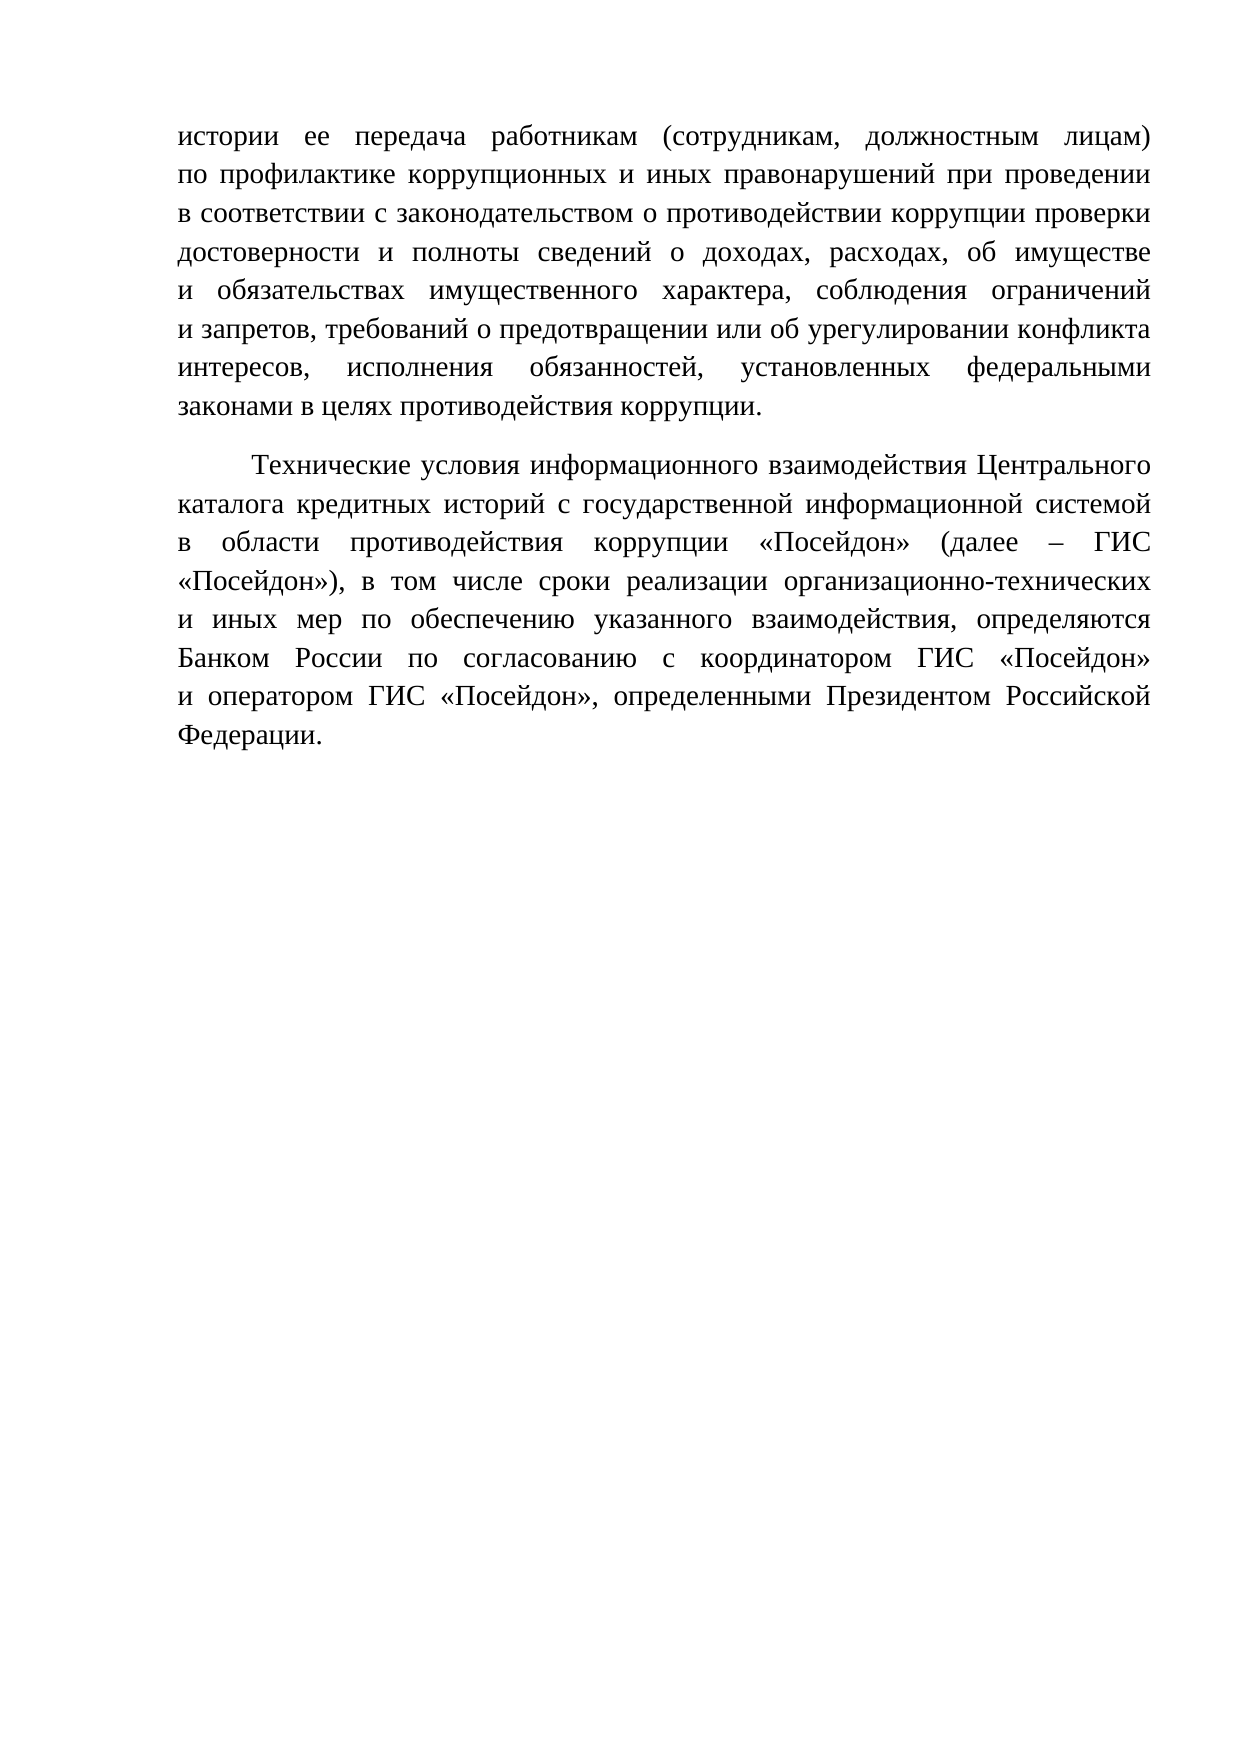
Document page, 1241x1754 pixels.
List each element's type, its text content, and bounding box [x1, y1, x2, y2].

text Технические условия информационного взаимодействия Центрального каталога кредитных историй с государственной информационной системой в области противодействия коррупции «Посейдон» (далее – ГИС «Посейдон»), в том числе сроки реализации организационно-технических и иных мер по обеспечению указанного взаимодействия, определяются Банком России по согласованию с координатором ГИС «Посейдон» и оператором ГИС «Посейдон», определенными Президентом Российской Федерации. [177, 447, 1152, 751]
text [177, 118, 1152, 421]
